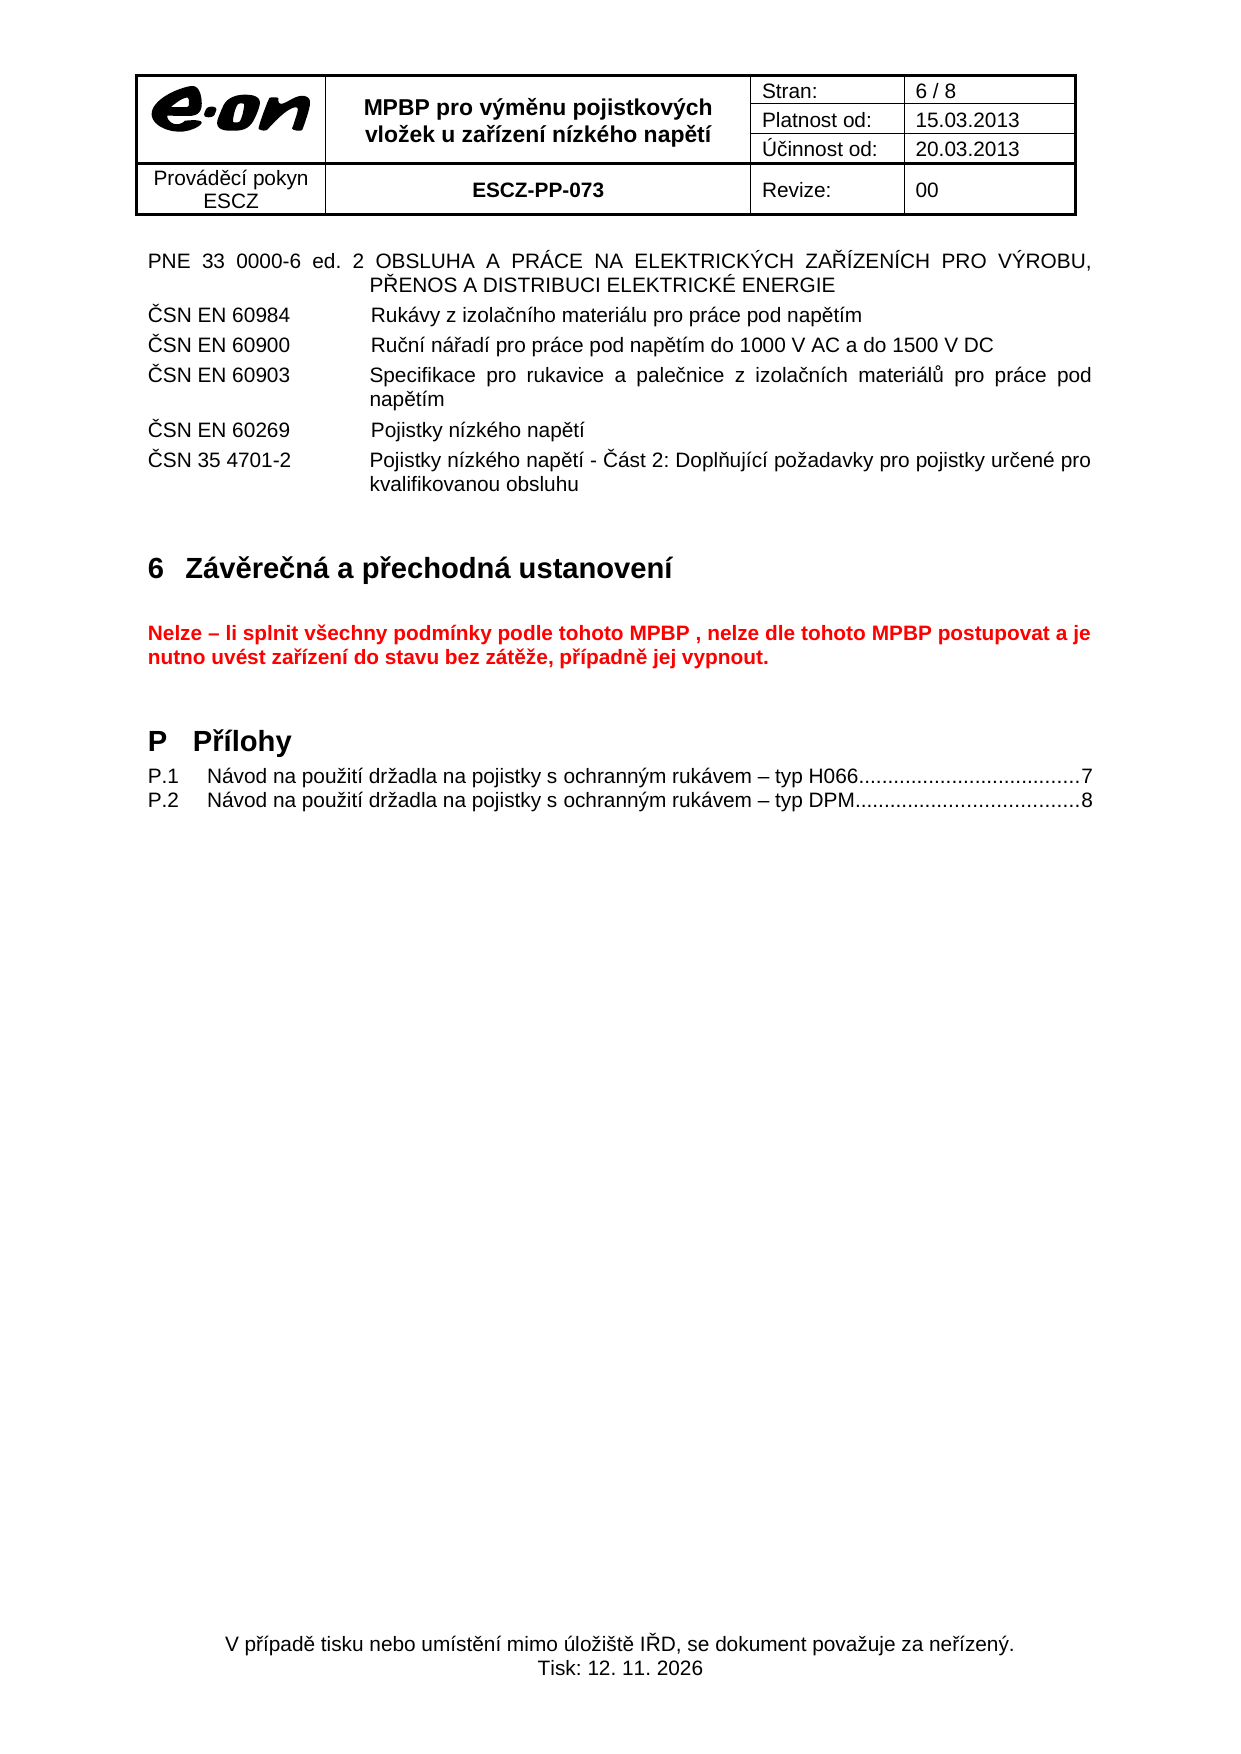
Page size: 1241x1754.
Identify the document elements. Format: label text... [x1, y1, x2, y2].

text Nelze – li splnit všechny podmínky podle tohoto MPBP , nelze dle tohoto MPBP postupovat a je nutno uvést zařízení do stavu bez zátěže, případně jej vypnout. [148, 621, 1092, 669]
text PNE 33 0000-6 ed. 2 OBSLUHA A PRÁCE NA ELEKTRICKÝCH ZAŘÍZENÍCH PRO VÝROBU, PŘENOS A DISTRIBUCI ELEKTRICKÉ ENERGIE [148, 249, 1092, 297]
text ČSN EN 60900 Ruční nářadí pro práce pod napětím do 1000 V AC a do 1500 V DC [148, 333, 1092, 357]
subtitle Závěrečná a přechodná ustanovení [148, 551, 1092, 584]
text ČSN EN 60903 Specifikace pro rukavice a palečnice z izolačních materiálů pro práce pod napětím [148, 363, 1092, 411]
text ČSN EN 60269 Pojistky nízkého napětí [148, 417, 1092, 441]
text ČSN EN 60984 Rukávy z izolačního materiálu pro práce pod napětím [148, 303, 1092, 327]
text P.2 Návod na použití držadla na pojistky s ochranným rukávem – typ DPM 8 [148, 788, 1092, 812]
text P.1 Návod na použití držadla na pojistky s ochranným rukávem – typ H066 7 [148, 764, 1092, 788]
text Přílohy [148, 724, 1092, 757]
text ČSN 35 4701-2 Pojistky nízkého napětí - Část 2: Doplňující požadavky pro pojistky určené pro kvalifikovanou obsluhu [148, 448, 1092, 496]
